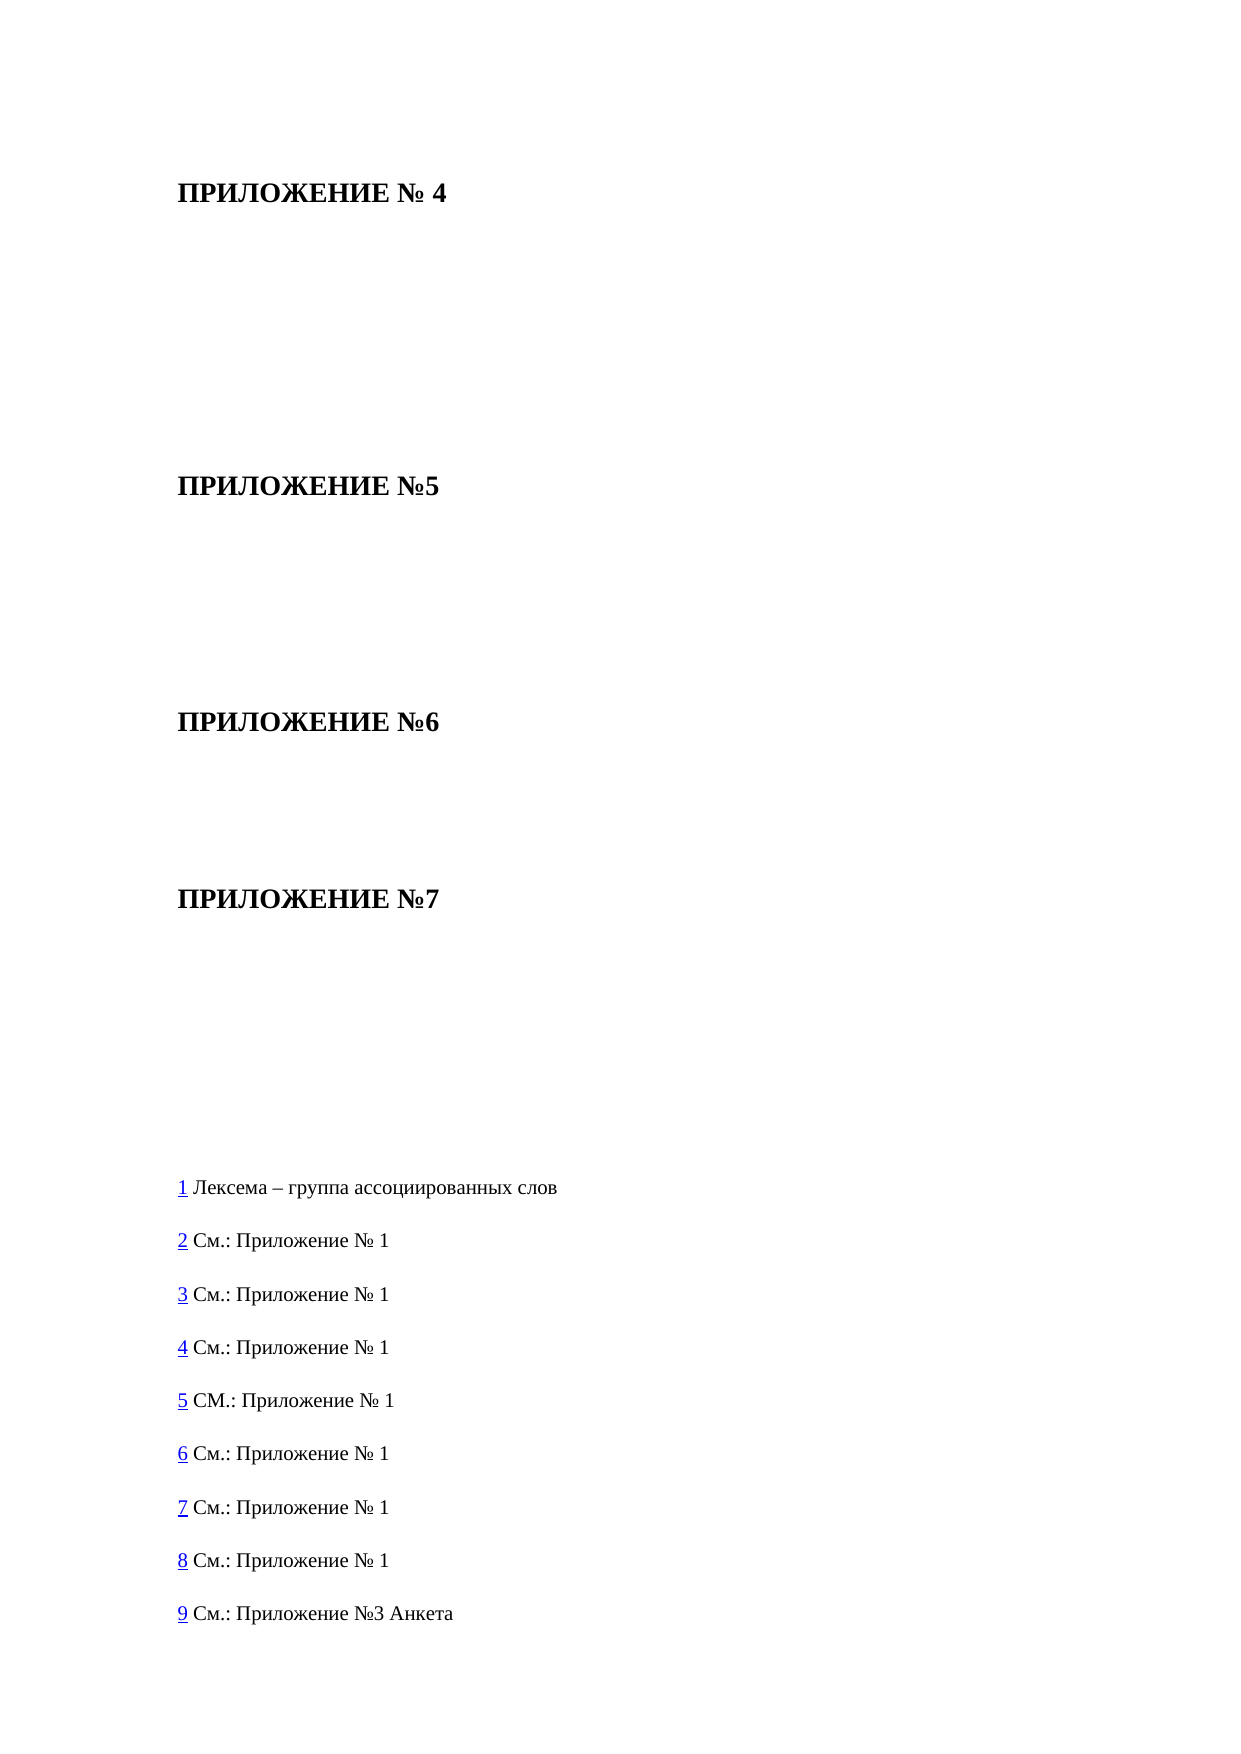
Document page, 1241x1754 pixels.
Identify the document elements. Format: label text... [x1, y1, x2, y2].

text 5 СМ.: Приложение № 1 [177, 1388, 1152, 1412]
text 7 См.: Приложение № 1 [177, 1494, 1152, 1519]
text 4 См.: Приложение № 1 [177, 1335, 1152, 1359]
text 2 См.: Приложение № 1 [177, 1228, 1152, 1252]
text 9 См.: Приложение №3 Анкета [177, 1601, 1152, 1625]
text ПРИЛОЖЕНИЕ №6 [177, 704, 1152, 737]
text 8 См.: Приложение № 1 [177, 1548, 1152, 1572]
text ПРИЛОЖЕНИЕ № 4 [177, 176, 1152, 208]
text 3 См.: Приложение № 1 [177, 1282, 1152, 1306]
text 1 Лексема – группа ассоциированных слов [177, 1175, 1152, 1199]
text ПРИЛОЖЕНИЕ №5 [177, 469, 1152, 502]
text ПРИЛОЖЕНИЕ №7 [177, 882, 1152, 914]
text 6 См.: Приложение № 1 [177, 1441, 1152, 1465]
